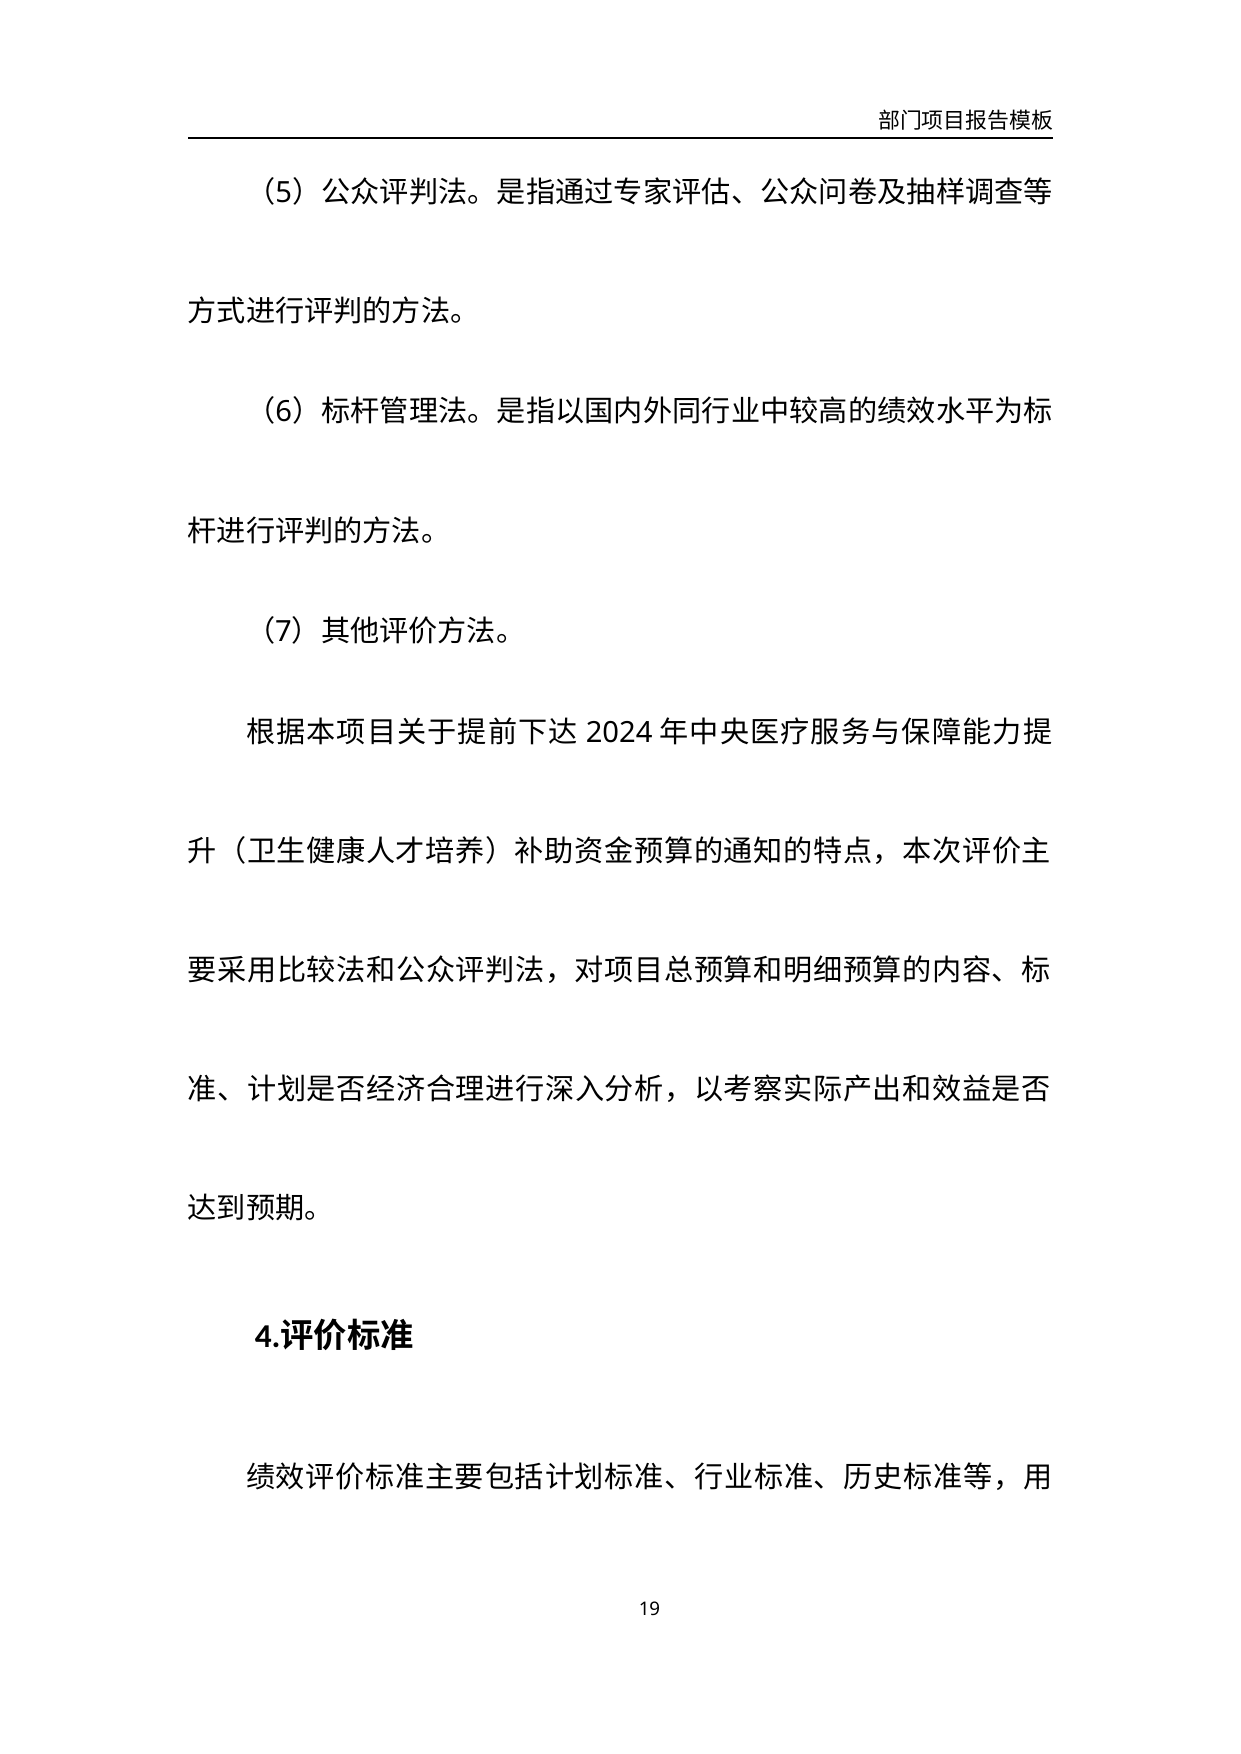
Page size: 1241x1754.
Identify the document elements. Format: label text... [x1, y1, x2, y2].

text （5）公众评判法。是指通过专家评估、公众问卷及抽样调查等方式进行评判的方法。 [187, 150, 1053, 348]
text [187, 1435, 1053, 1514]
text （6）标杆管理法。是指以国内外同行业中较高的绩效水平为标杆进行评判的方法。 [187, 369, 1053, 568]
text 根据本项目关于提前下达2024年中央医疗服务与保障能力提升（卫生健康人才培养）补助资金预算的通知的特点，本次评价主要采用比较法和公众评判法，对项目总预算和明细预算的内容、标准、计划是否经济合理进行深入分析，以考察实际产出和效益是否达到预期。 [187, 690, 1053, 1245]
subtitle 4.评价标准 [187, 1293, 1053, 1373]
text （7）其他评价方法。 [187, 589, 1053, 668]
